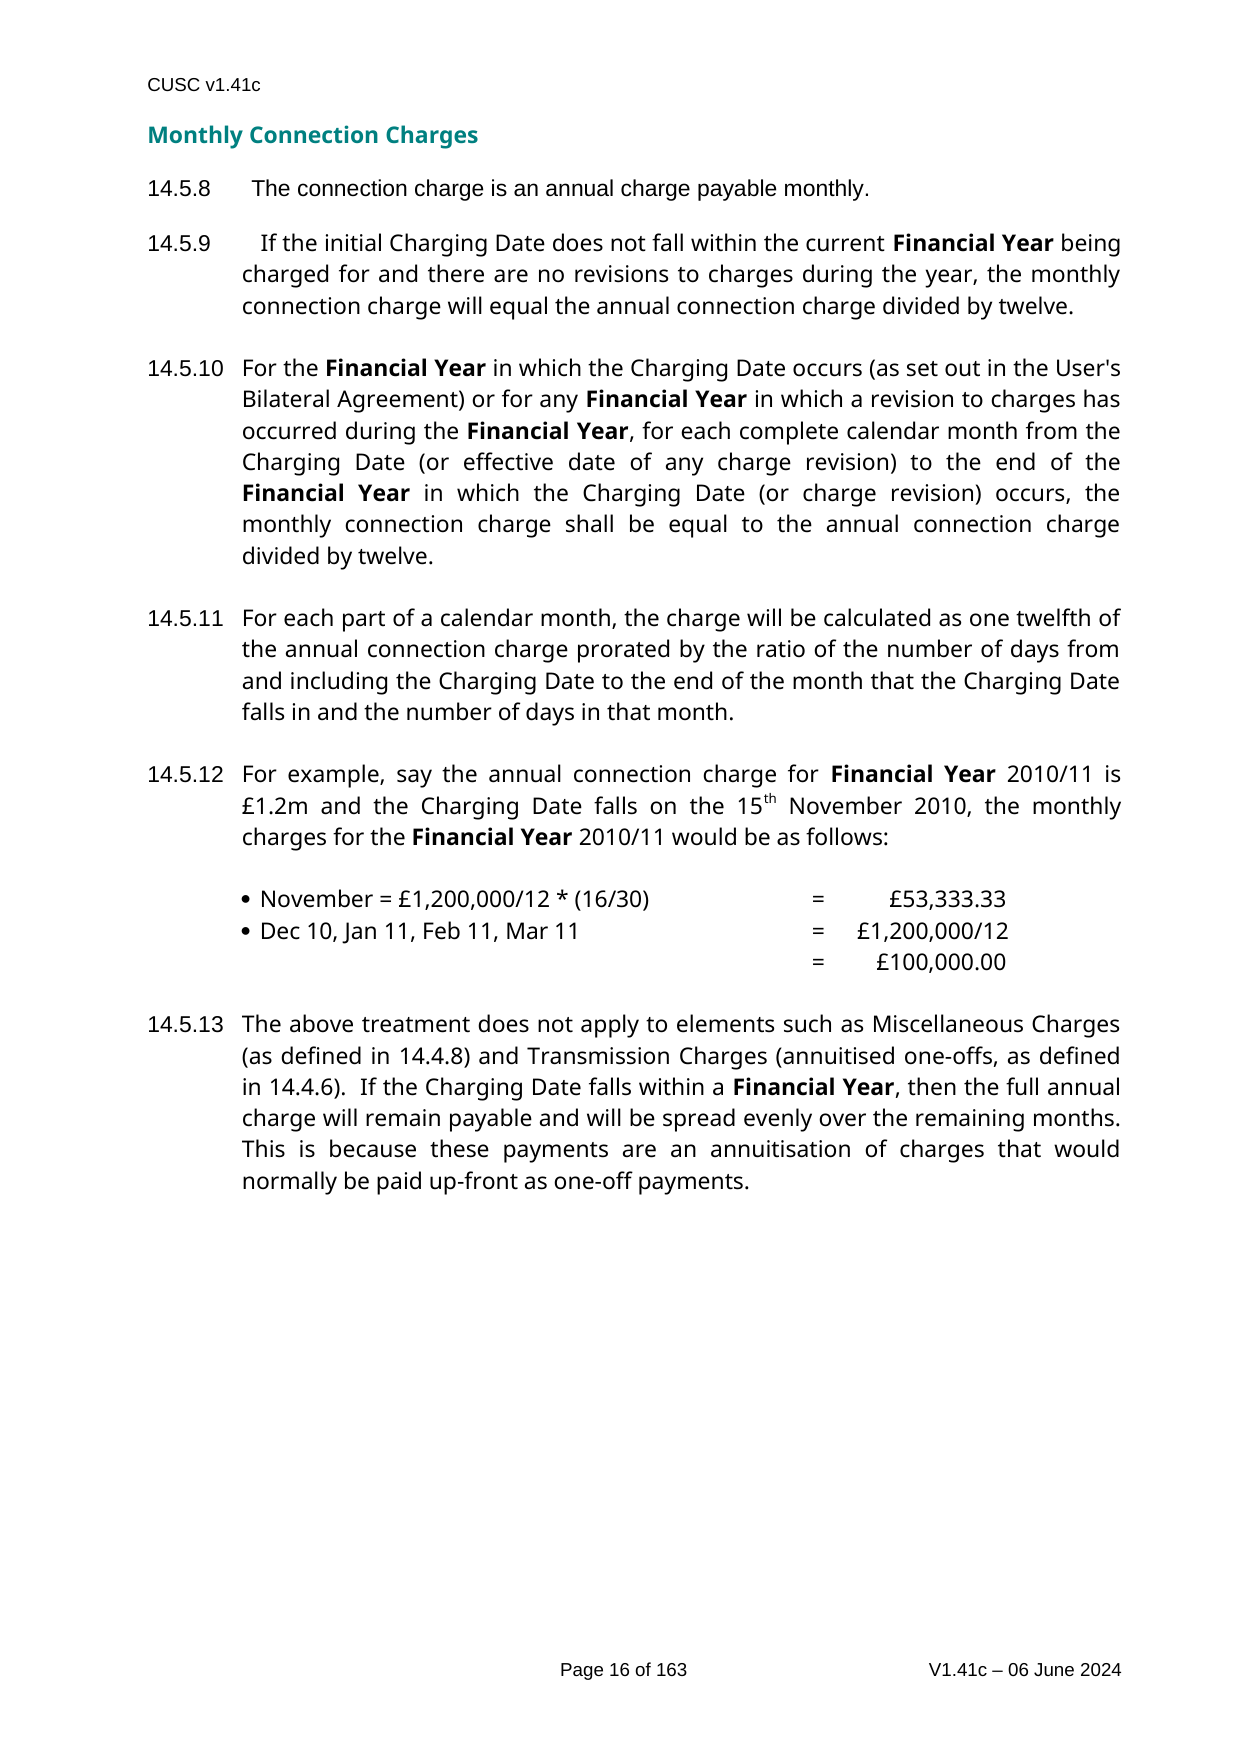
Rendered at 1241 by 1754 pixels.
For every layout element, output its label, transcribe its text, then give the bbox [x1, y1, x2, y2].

subtitle Monthly Connection Charges [147, 119, 1121, 150]
list For the Financial Year in which the Charging Date occurs (as set out in the User's Bilateral Agreement) or for any Financial Year in which a revision to charges has occurred during the Financial Year, for each complete calendar month from the Charging Date (or effective date of any charge revision) to the end of the Financial Year in which the Charging Date (or charge revision) occurs, the monthly connection charge shall be equal to the annual connection charge divided by twelve. [147, 352, 1121, 571]
list The above treatment does not apply to elements such as Miscellaneous Charges (as defined in 14.4.8) and Transmission Charges (annuitised one-offs, as defined in 14.4.6). If the Charging Date falls within a Financial Year, then the full annual charge will remain payable and will be spread evenly over the remaining months. This is because these payments are an annuitisation of charges that would normally be paid up-front as one-off payments. [147, 1008, 1121, 1196]
list For each part of a calendar month, the charge will be calculated as one twelfth of the annual connection charge prorated by the ratio of the number of days from and including the Charging Date to the end of the month that the Charging Date falls in and the number of days in that month. [147, 602, 1121, 727]
list The connection charge is an annual charge payable monthly. [147, 175, 1121, 202]
list November = £1,200,000/12 * (16/30) = £53,333.33 [242, 883, 1121, 915]
text = £100,000.00 [222, 946, 1121, 977]
list Dec 10, Jan 11, Feb 11, Mar 11 = £1,200,000/12 [242, 915, 1121, 946]
list If the initial Charging Date does not fall within the current Financial Year being charged for and there are no revisions to charges during the year, the monthly connection charge will equal the annual connection charge divided by twelve. [147, 227, 1121, 321]
list For example, say the annual connection charge for Financial Year 2010/11 is £1.2m and the Charging Date falls on the 15th November 2010, the monthly charges for the Financial Year 2010/11 would be as follows: [147, 758, 1121, 852]
